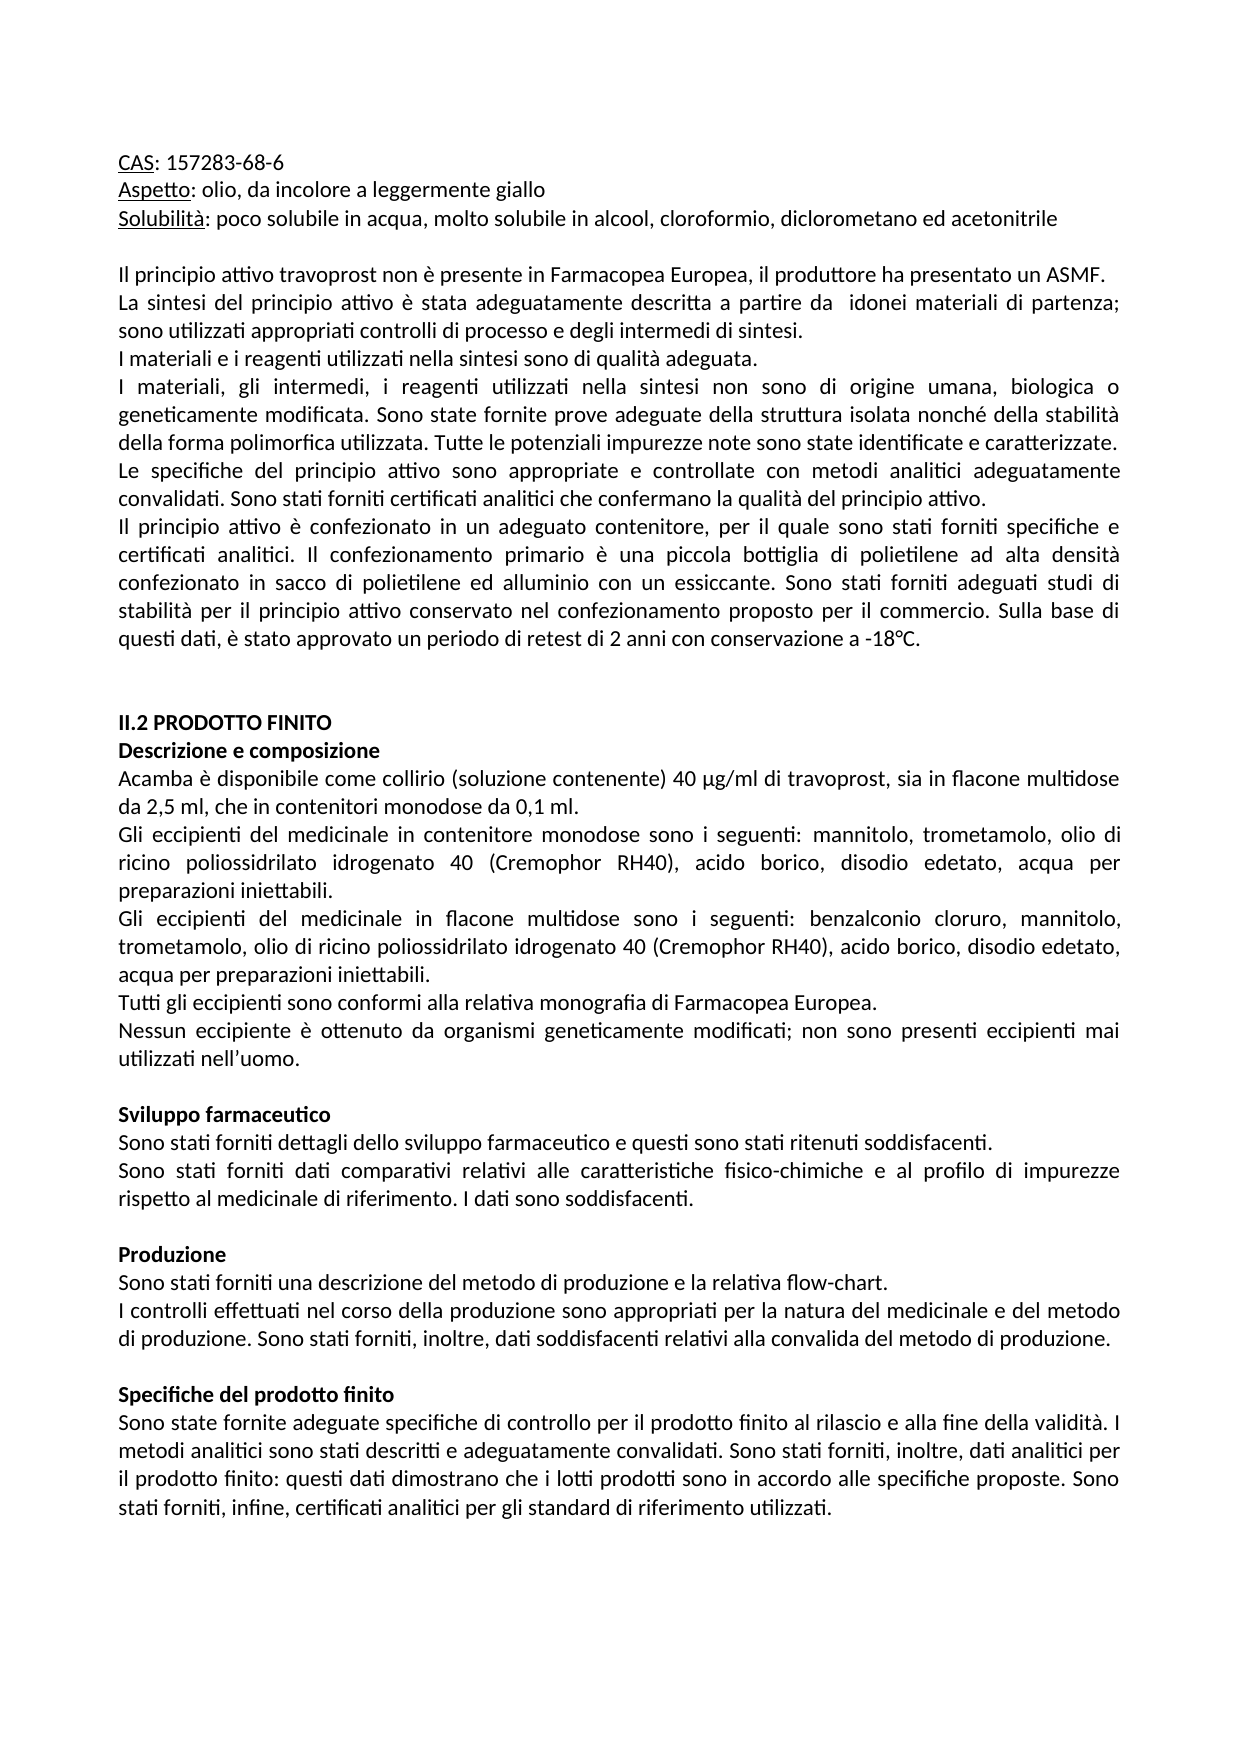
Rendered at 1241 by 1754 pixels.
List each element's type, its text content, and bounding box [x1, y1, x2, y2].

text I materiali, gli intermedi, i reagenti utilizzati nella sintesi non sono di origine umana, biologica o geneticamente modificata. Sono state fornite prove adeguate della struttura isolata nonché della stabilità della forma polimorfica utilizzata. Tutte le potenziali impurezze note sono state identificate e caratterizzate. [118, 372, 1122, 456]
text II.2 PRODOTTO FINITO [118, 708, 1122, 736]
text Nessun eccipiente è ottenuto da organismi geneticamente modificati; non sono presenti eccipienti mai utilizzati nell’uomo. [118, 1016, 1122, 1072]
text I materiali e i reagenti utilizzati nella sintesi sono di qualità adeguata. [118, 344, 1122, 372]
text Sviluppo farmaceutico [118, 1100, 1122, 1128]
text Descrizione e composizione [118, 736, 1122, 764]
text Il principio attivo è confezionato in un adeguato contenitore, per il quale sono stati forniti specifiche e certificati analitici. Il confezionamento primario è una piccola bottiglia di polietilene ad alta densità confezionato in sacco di polietilene ed alluminio con un essiccante. Sono stati forniti adeguati studi di stabilità per il principio attivo conservato nel confezionamento proposto per il commercio. Sulla base di questi dati, è stato approvato un periodo di retest di 2 anni con conservazione a -18°C. [118, 512, 1122, 652]
subtitle CAS: 157283-68-6 [118, 148, 1122, 176]
text Il principio attivo travoprost non è presente in Farmacopea Europea, il produttore ha presentato un ASMF. [118, 260, 1122, 288]
text Solubilità: poco solubile in acqua, molto solubile in alcool, cloroformio, diclorometano ed acetonitrile [118, 204, 1122, 232]
text Gli eccipienti del medicinale in contenitore monodose sono i seguenti: mannitolo, trometamolo, olio di ricino poliossidrilato idrogenato 40 (Cremophor RH40), acido borico, disodio edetato, acqua per preparazioni iniettabili. [118, 820, 1122, 904]
text Tutti gli eccipienti sono conformi alla relativa monografia di Farmacopea Europea. [118, 988, 1122, 1016]
text I controlli effettuati nel corso della produzione sono appropriati per la natura del medicinale e del metodo di produzione. Sono stati forniti, inoltre, dati soddisfacenti relativi alla convalida del metodo di produzione. [118, 1296, 1122, 1352]
text Gli eccipienti del medicinale in flacone multidose sono i seguenti: benzalconio cloruro, mannitolo, trometamolo, olio di ricino poliossidrilato idrogenato 40 (Cremophor RH40), acido borico, disodio edetato, acqua per preparazioni iniettabili. [118, 904, 1122, 988]
text Sono stati forniti dati comparativi relativi alle caratteristiche fisico-chimiche e al profilo di impurezze rispetto al medicinale di riferimento. I dati sono soddisfacenti. [118, 1156, 1122, 1212]
text Aspetto: olio, da incolore a leggermente giallo [118, 176, 1122, 204]
text Sono stati forniti una descrizione del metodo di produzione e la relativa flow-chart. [118, 1268, 1122, 1296]
text Sono stati forniti dettagli dello sviluppo farmaceutico e questi sono stati ritenuti soddisfacenti. [118, 1128, 1122, 1156]
text Le specifiche del principio attivo sono appropriate e controllate con metodi analitici adeguatamente convalidati. Sono stati forniti certificati analitici che confermano la qualità del principio attivo. [118, 456, 1122, 512]
text Specifiche del prodotto finito [118, 1381, 1122, 1408]
text Sono state fornite adeguate specifiche di controllo per il prodotto finito al rilascio e alla fine della validità. I metodi analitici sono stati descritti e adeguatamente convalidati. Sono stati forniti, inoltre, dati analitici per il prodotto finito: questi dati dimostrano che i lotti prodotti sono in accordo alle specifiche proposte. Sono stati forniti, infine, certificati analitici per gli standard di riferimento utilizzati. [118, 1408, 1122, 1521]
text La sintesi del principio attivo è stata adeguatamente descritta a partire da idonei materiali di partenza; sono utilizzati appropriati controlli di processo e degli intermedi di sintesi. [118, 288, 1122, 344]
text Acamba è disponibile come collirio (soluzione contenente) 40 µg/ml di travoprost, sia in flacone multidose da 2,5 ml, che in contenitori monodose da 0,1 ml. [118, 764, 1122, 820]
text Produzione [118, 1240, 1122, 1268]
